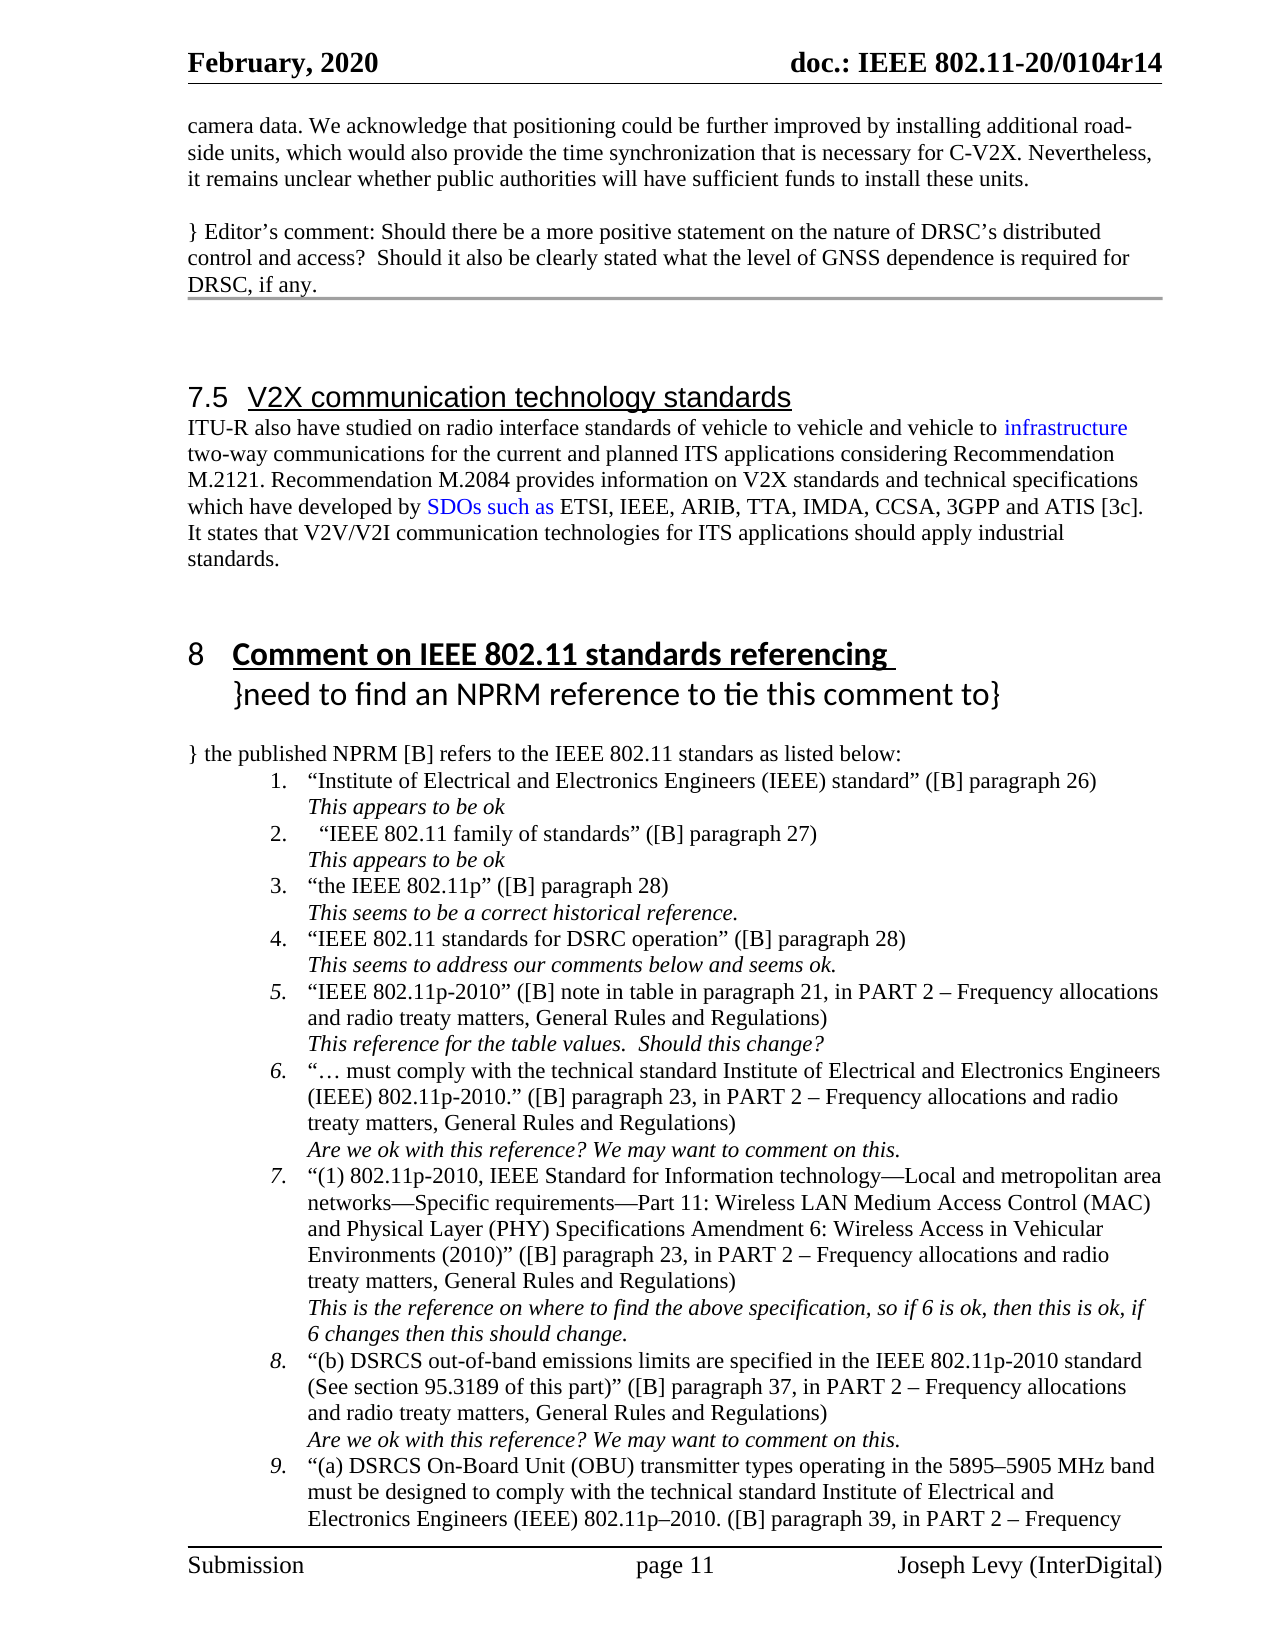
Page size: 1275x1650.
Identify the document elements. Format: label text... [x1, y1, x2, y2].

subtitle Comment on IEEE 802.11 standards referencing }need to find an NPRM reference to tie this comment to} [187, 633, 1162, 714]
text “IEEE 802.11 standards for DSRC operation” ([B] paragraph 28) This seems to address our comments below and seems ok. [270, 925, 1162, 978]
text ITU-R also have studied on radio interface standards of vehicle to vehicle and vehicle to infrastructure two-way communications for the current and planned ITS applications considering Recommendation M.2121. Recommendation M.2084 provides information on V2X standards and technical specifications which have developed by SDOs such as ETSI, IEEE, ARIB, TTA, IMDA, CCSA, 3GPP and ATIS [3c]. It states that V2V/V2I communication technologies for ITS applications should apply industrial standards. [187, 414, 1162, 572]
subtitle V2X communication technology standards [187, 380, 1162, 414]
text “… must comply with the technical standard Institute of Electrical and Electronics Engineers (IEEE) 802.11p-2010.” ([B] paragraph 23, in PART 2 – Frequency allocations and radio treaty matters, General Rules and Regulations) Are we ok with this reference? We may want to comment on this. [270, 1057, 1162, 1162]
text “Institute of Electrical and Electronics Engineers (IEEE) standard” ([B] paragraph 26) This appears to be ok [270, 767, 1162, 819]
text “(b) DSRCS out-of-band emissions limits are specified in the IEEE 802.11p-2010 standard (See section 95.3189 of this part)” ([B] paragraph 37, in PART 2 – Frequency allocations and radio treaty matters, General Rules and Regulations) Are we ok with this reference? We may want to comment on this. [270, 1347, 1162, 1452]
text “the IEEE 802.11p” ([B] paragraph 28) This seems to be a correct historical reference. [270, 872, 1162, 925]
list This appears to be ok [307, 846, 1162, 872]
text } the published NPRM [B] refers to the IEEE 802.11 standars as listed below: [187, 741, 1162, 767]
text “IEEE 802.11 family of standards” ([B] paragraph 27) [270, 819, 1162, 846]
text “IEEE 802.11p-2010” ([B] note in table in paragraph 21, in PART 2 – Frequency allocations and radio treaty matters, General Rules and Regulations) This reference for the table values. Should this change? [270, 978, 1162, 1057]
text “(1) 802.11p-2010, IEEE Standard for Information technology—Local and metropolitan area networks—Specific requirements—Part 11: Wireless LAN Medium Access Control (MAC) and Physical Layer (PHY) Specifications Amendment 6: Wireless Access in Vehicular Environments (2010)” ([B] paragraph 23, in PART 2 – Frequency allocations and radio treaty matters, General Rules and Regulations) This is the reference on where to find the above specification, so if 6 is ok, then this is ok, if 6 changes then this should change. [270, 1162, 1162, 1347]
